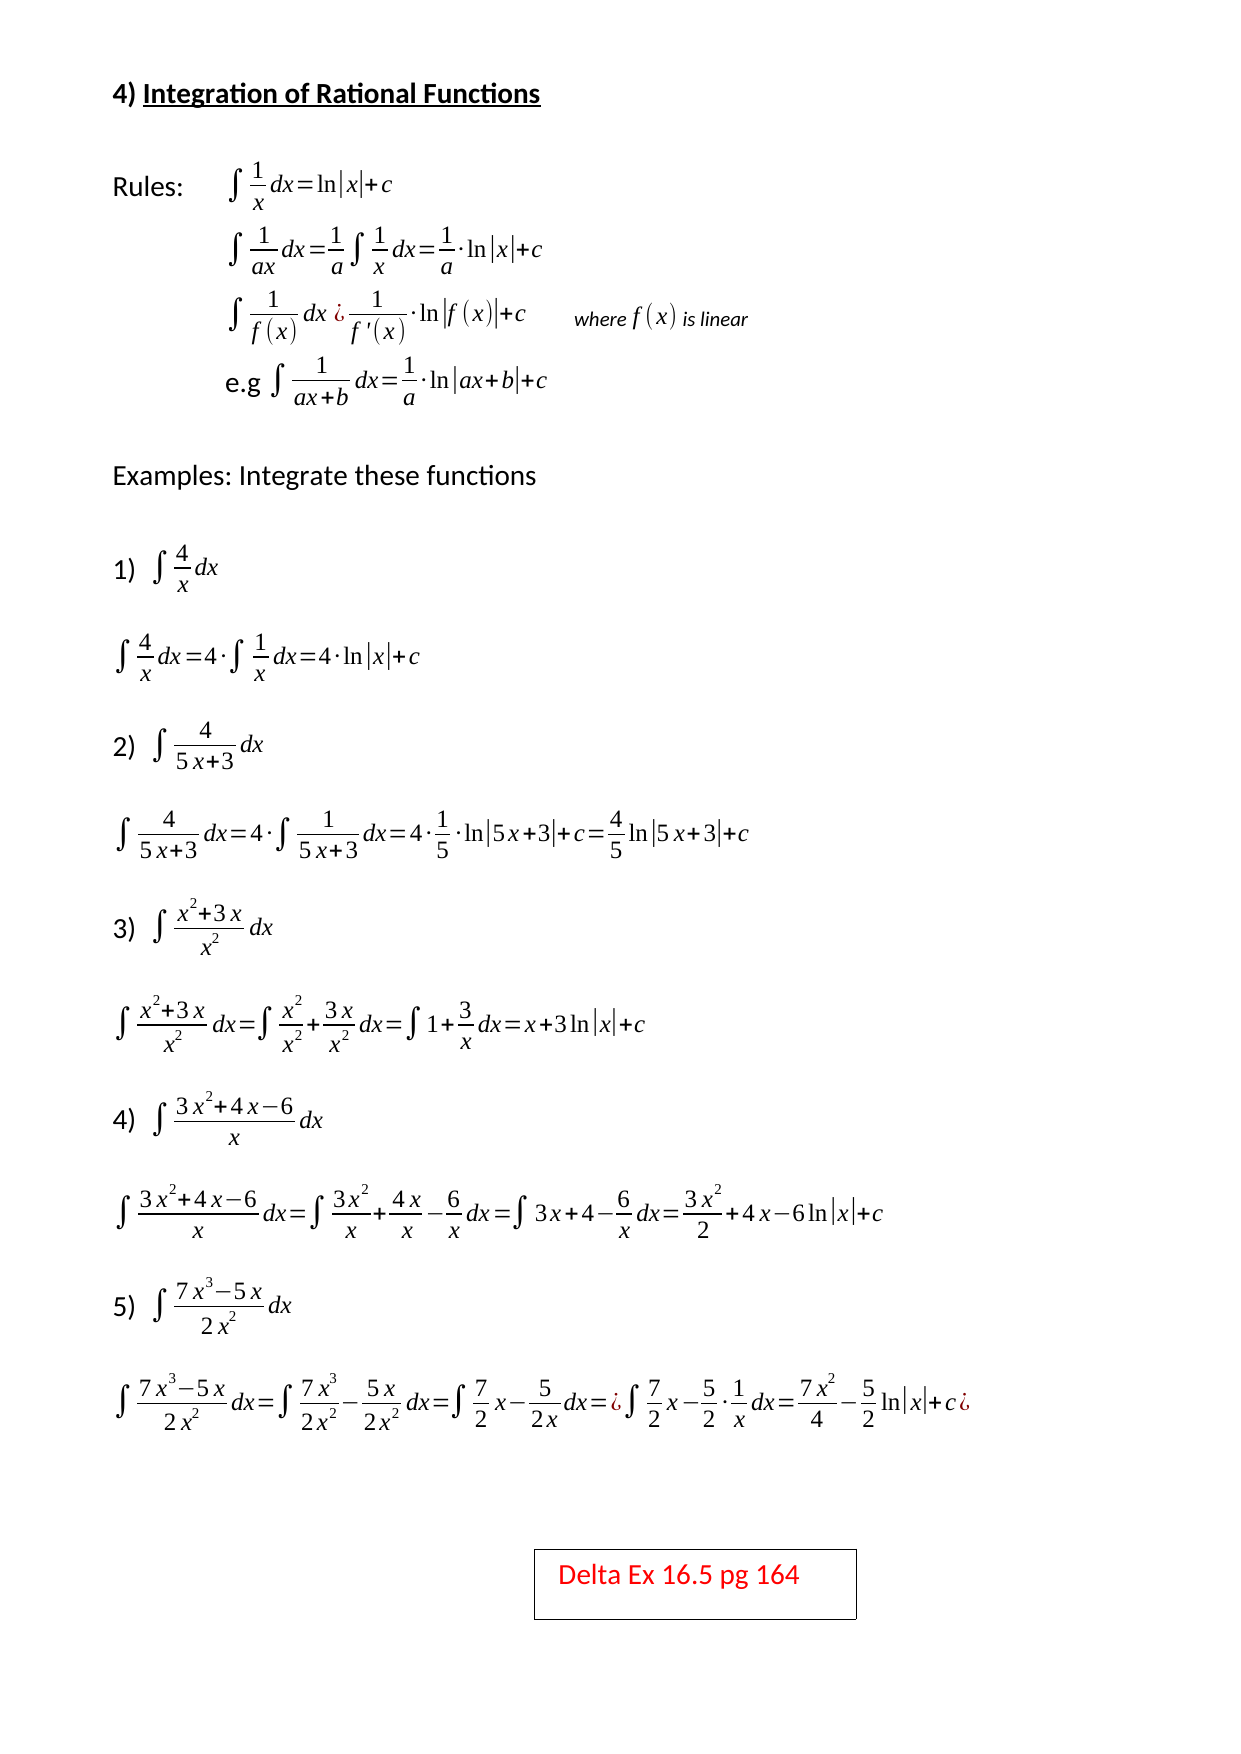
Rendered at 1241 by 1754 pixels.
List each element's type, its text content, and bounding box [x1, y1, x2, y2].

text Rules: [112, 157, 1165, 216]
text Examples: Integrate these functions [112, 457, 1165, 493]
text 4) Integration of Rational Functions [112, 75, 1165, 111]
text e.g [112, 352, 1165, 411]
text where is linear [112, 285, 1165, 347]
